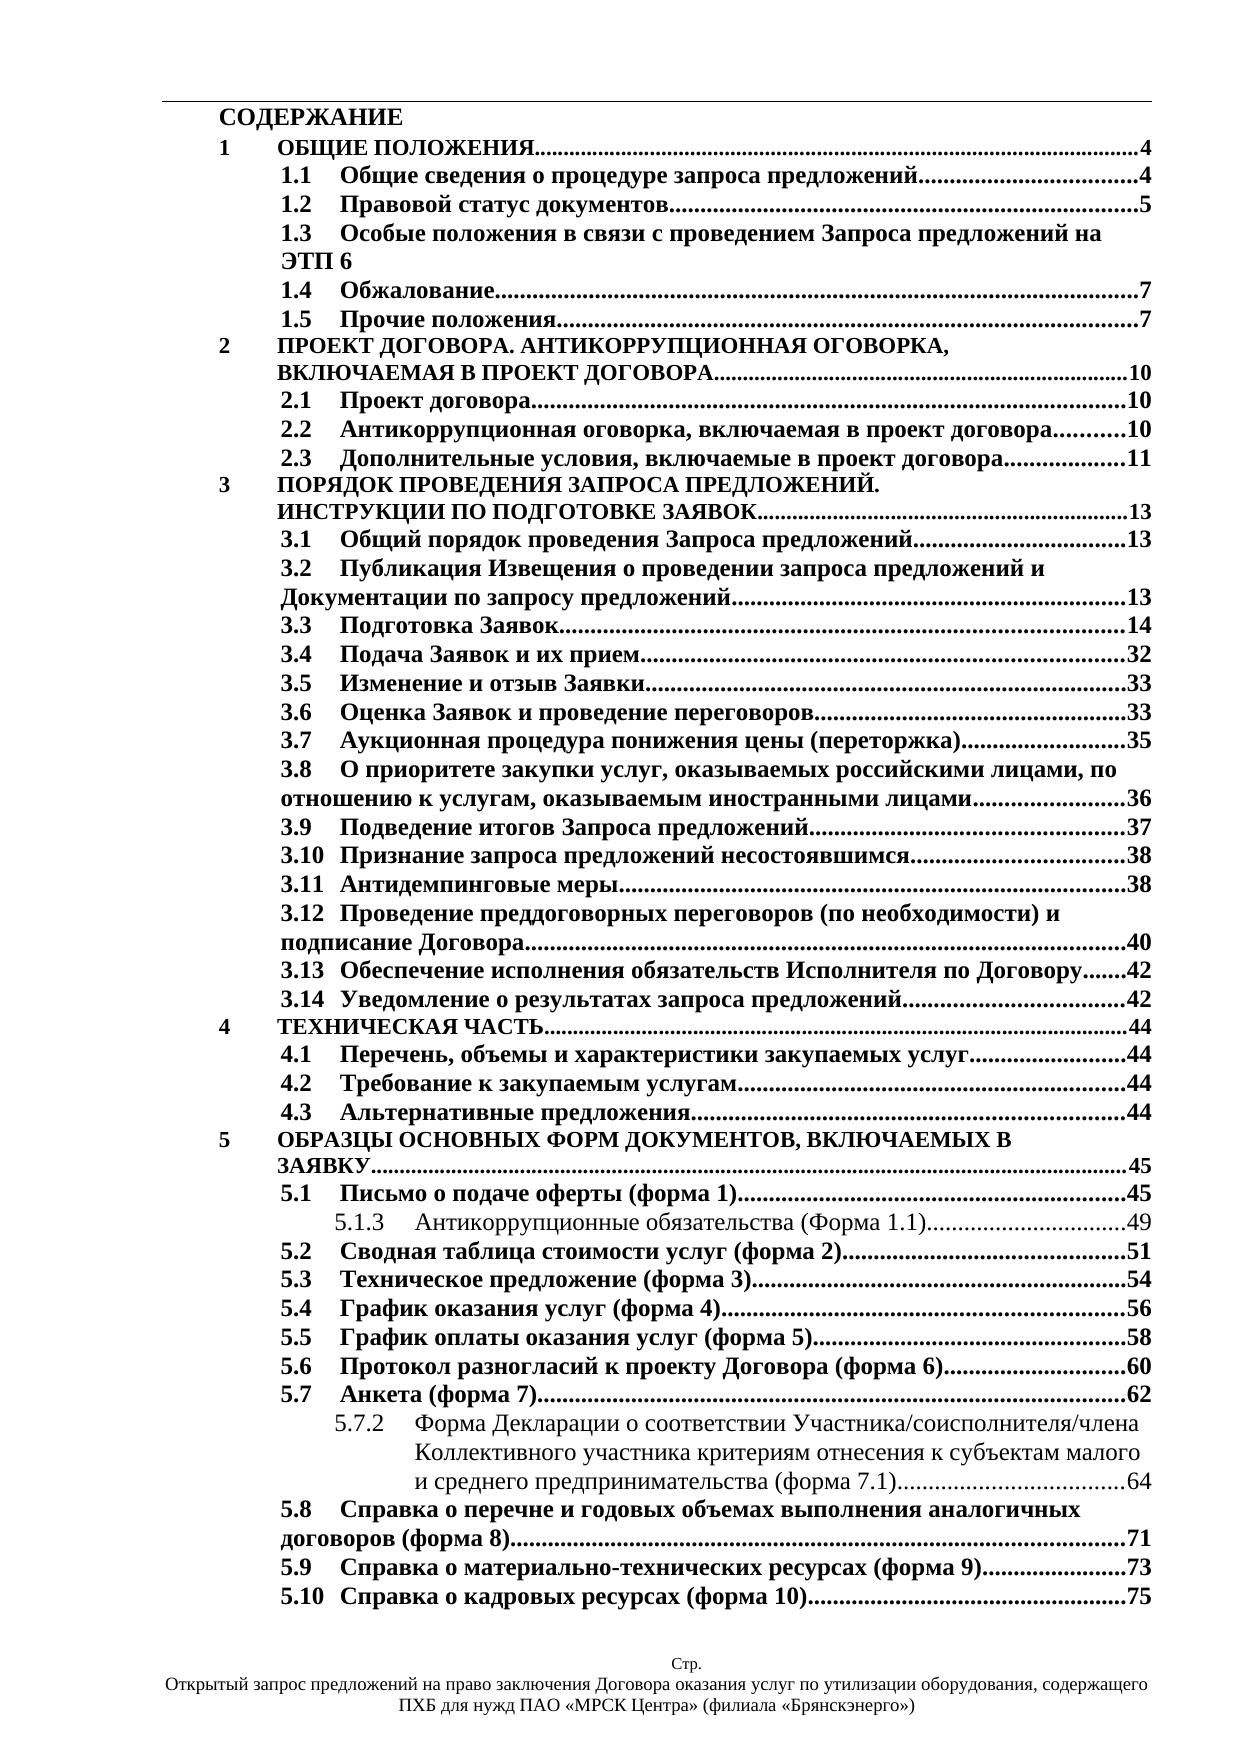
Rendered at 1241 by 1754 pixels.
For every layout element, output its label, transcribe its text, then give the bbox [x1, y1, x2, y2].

text 3.11 Антидемпинговые меры 38 [280, 869, 1133, 898]
text 2.1 Проект договора 10 [280, 385, 1133, 414]
text 4.2 Требование к закупаемым услугам 44 [280, 1068, 1133, 1097]
text 5.3 Техническое предложение (форма 3) 54 [280, 1264, 1133, 1293]
text 1.3 Особые положения в связи с проведением Запроса предложений на ЭТП 6 [280, 218, 1133, 275]
text 3.4 Подача Заявок и их прием 32 [280, 639, 1133, 668]
text 3.9 Подведение итогов Запроса предложений 37 [280, 812, 1133, 841]
text 5.9 Справка о материально-технических ресурсах (форма 9) 73 [280, 1552, 1133, 1581]
text 3.7 Аукционная процедура понижения цены (переторжка) 35 [280, 726, 1133, 754]
text 5.2 Сводная таблица стоимости услуг (форма 2) 51 [280, 1236, 1133, 1264]
text 5.7 Анкета (форма 7) 62 [280, 1379, 1133, 1408]
text 3.12 Проведение преддоговорных переговоров (по необходимости) и подписание Договора 40 [280, 898, 1133, 956]
text СОДЕРЖАНИЕ [218, 102, 938, 131]
text 2.2 Антикоррупционная оговорка, включаемая в проект договора 10 [280, 414, 1133, 443]
text 1.2 Правовой статус документов 5 [280, 189, 1133, 218]
text 4 Техническая часть 44 [218, 1013, 1033, 1039]
text 5.4 График оказания услуг (форма 4) 56 [280, 1293, 1133, 1322]
text 5.1.3 Антикоррупционные обязательства (Форма 1.1). 49 [334, 1207, 1144, 1236]
text 1.4 Обжалование 7 [280, 275, 1133, 304]
text 5 Образцы основных форм документов, включаемых в Заявку 45 [218, 1126, 1033, 1178]
text 5.5 График оплаты оказания услуг (форма 5) 58 [280, 1322, 1133, 1351]
text 3.8 О приоритете закупки услуг, оказываемых российскими лицами, по отношению к услугам, оказываемым иностранными лицами 36 [280, 754, 1133, 812]
text 2.3 Дополнительные условия, включаемые в проект договора 11 [280, 443, 1133, 472]
text 2 Проект Договора. Антикоррупционная оговорка, включаемая в проект договора 10 [218, 333, 1033, 385]
text 5.8 Справка о перечне и годовых объемах выполнения аналогичных договоров (форма 8) 71 [280, 1494, 1133, 1552]
text 3.1 Общий порядок проведения Запроса предложений 13 [280, 524, 1133, 553]
text 1.5 Прочие положения 7 [280, 304, 1133, 333]
text 3.2 Публикация Извещения о проведении запроса предложений и Документации по запросу предложений 13 [280, 553, 1133, 611]
text 3.10 Признание запроса предложений несостоявшимся 38 [280, 841, 1133, 869]
text 5.7.2 Форма Декларации о соответствии Участника/соисполнителя/члена Коллективного участника критериям отнесения к субъектам малого и среднего предпринимательства (форма 7.1) 64 [334, 1408, 1144, 1494]
text 1 Общие положения 4 [218, 134, 1033, 160]
text 1.1 Общие сведения о процедуре запроса предложений 4 [280, 160, 1133, 189]
text 3.6 Оценка Заявок и проведение переговоров 33 [280, 697, 1133, 726]
text 4.3 Альтернативные предложения 44 [280, 1097, 1133, 1126]
text 5.10 Справка о кадровых ресурсах (форма 10) 75 [280, 1581, 1133, 1609]
text 5.1 Письмо о подаче оферты (форма 1) 45 [280, 1178, 1133, 1207]
text 3.3 Подготовка Заявок 14 [280, 611, 1133, 639]
text 3.13 Обеспечение исполнения обязательств Исполнителя по Договору 42 [280, 956, 1133, 984]
text 5.6 Протокол разногласий к проекту Договора (форма 6) 60 [280, 1351, 1133, 1379]
text 3.14 Уведомление о результатах запроса предложений 42 [280, 984, 1133, 1013]
text 3 Порядок проведения Запроса предложений. Инструкции по подготовке Заявок 13 [218, 472, 1033, 524]
text 3.5 Изменение и отзыв Заявки 33 [280, 668, 1133, 697]
text 4.1 Перечень, объемы и характеристики закупаемых услуг 44 [280, 1039, 1133, 1068]
